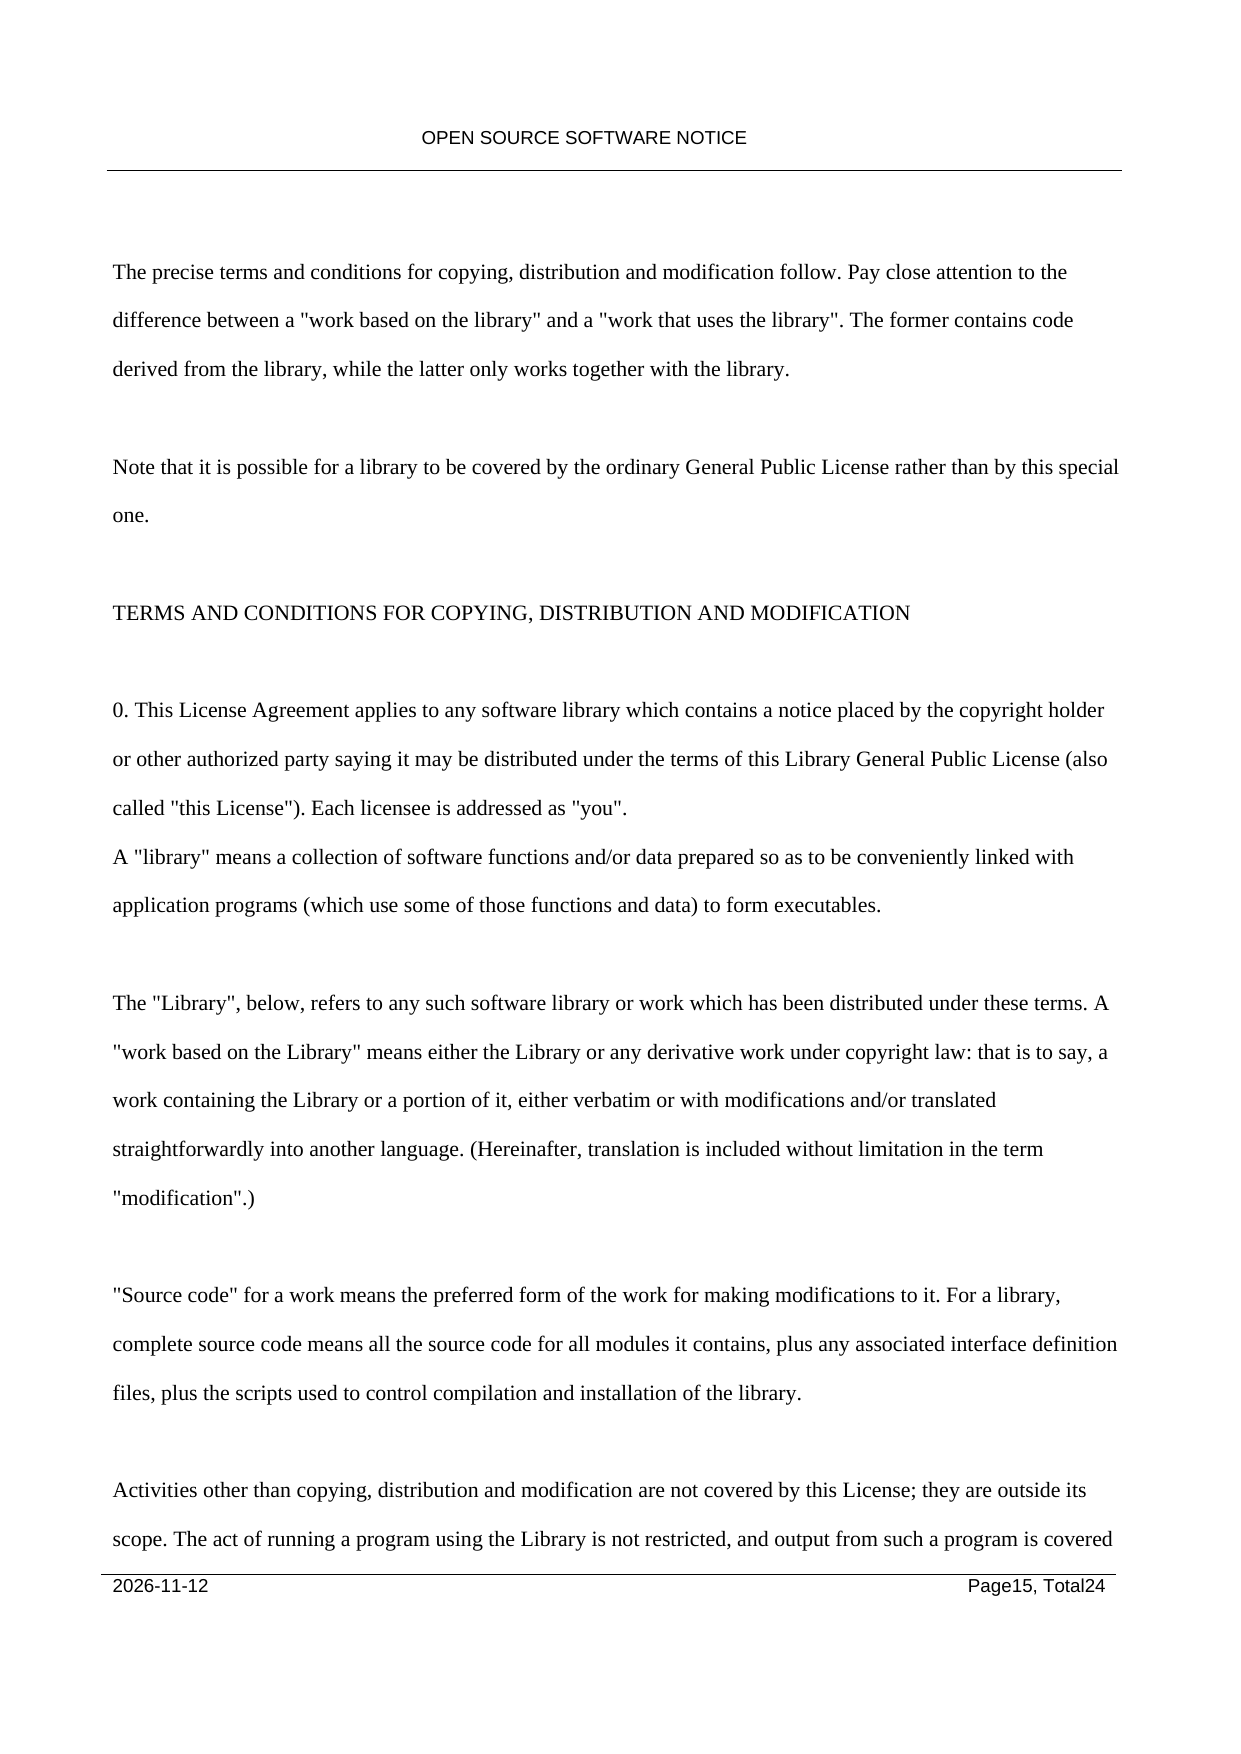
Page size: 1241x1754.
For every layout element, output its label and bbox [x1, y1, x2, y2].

text [112, 206, 1128, 1555]
